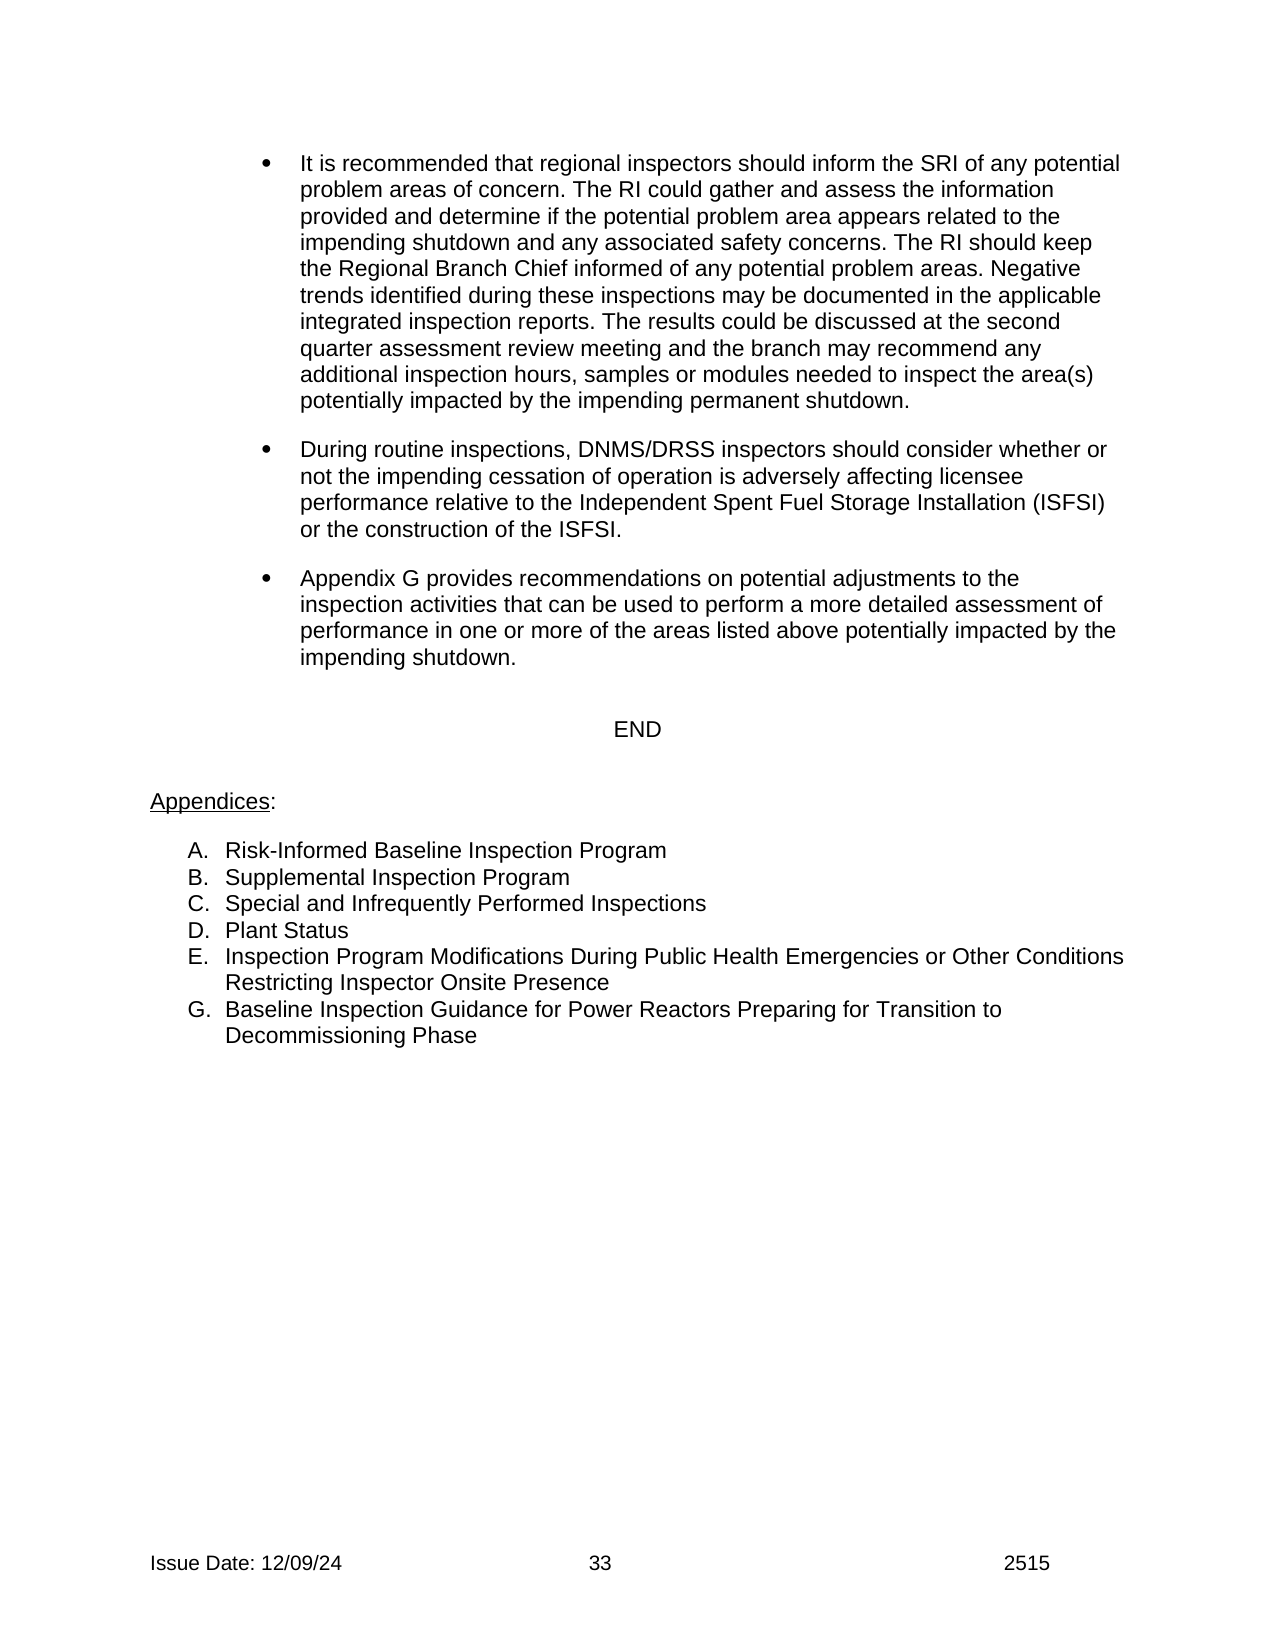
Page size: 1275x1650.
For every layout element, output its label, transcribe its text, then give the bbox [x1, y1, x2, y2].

list It is recommended that regional inspectors should inform the SRI of any potential problem areas of concern. The RI could gather and assess the information provided and determine if the potential problem area appears related to the impending shutdown and any associated safety concerns. The RI should keep the Regional Branch Chief informed of any potential problem areas. Negative trends identified during these inspections may be documented in the applicable integrated inspection reports. The results could be discussed at the second quarter assessment review meeting and the branch may recommend any additional inspection hours, samples or modules needed to inspect the area(s) potentially impacted by the impending permanent shutdown. [262, 150, 1125, 413]
text END [150, 716, 1125, 742]
list During routine inspections, DNMS/DRSS inspectors should consider whether or not the impending cessation of operation is adversely affecting licensee performance relative to the Independent Spent Fuel Storage Installation (ISFSI) or the construction of the ISFSI. [262, 436, 1125, 542]
text Appendices: [150, 788, 1125, 814]
text B. Supplemental Inspection Program [187, 864, 1125, 890]
list Appendix G provides recommendations on potential adjustments to the inspection activities that can be used to perform a more detailed assessment of performance in one or more of the areas listed above potentially impacted by the impending shutdown. [262, 565, 1125, 670]
text G. Baseline Inspection Guidance for Power Reactors Preparing for Transition to Decommissioning Phase [187, 996, 1125, 1048]
text C. Special and Infrequently Performed Inspections [187, 890, 1125, 917]
text D. Plant Status [187, 917, 1125, 943]
text E. Inspection Program Modifications During Public Health Emergencies or Other Conditions Restricting Inspector Onsite Presence [187, 943, 1125, 996]
text A. Risk-Informed Baseline Inspection Program [187, 837, 1125, 864]
